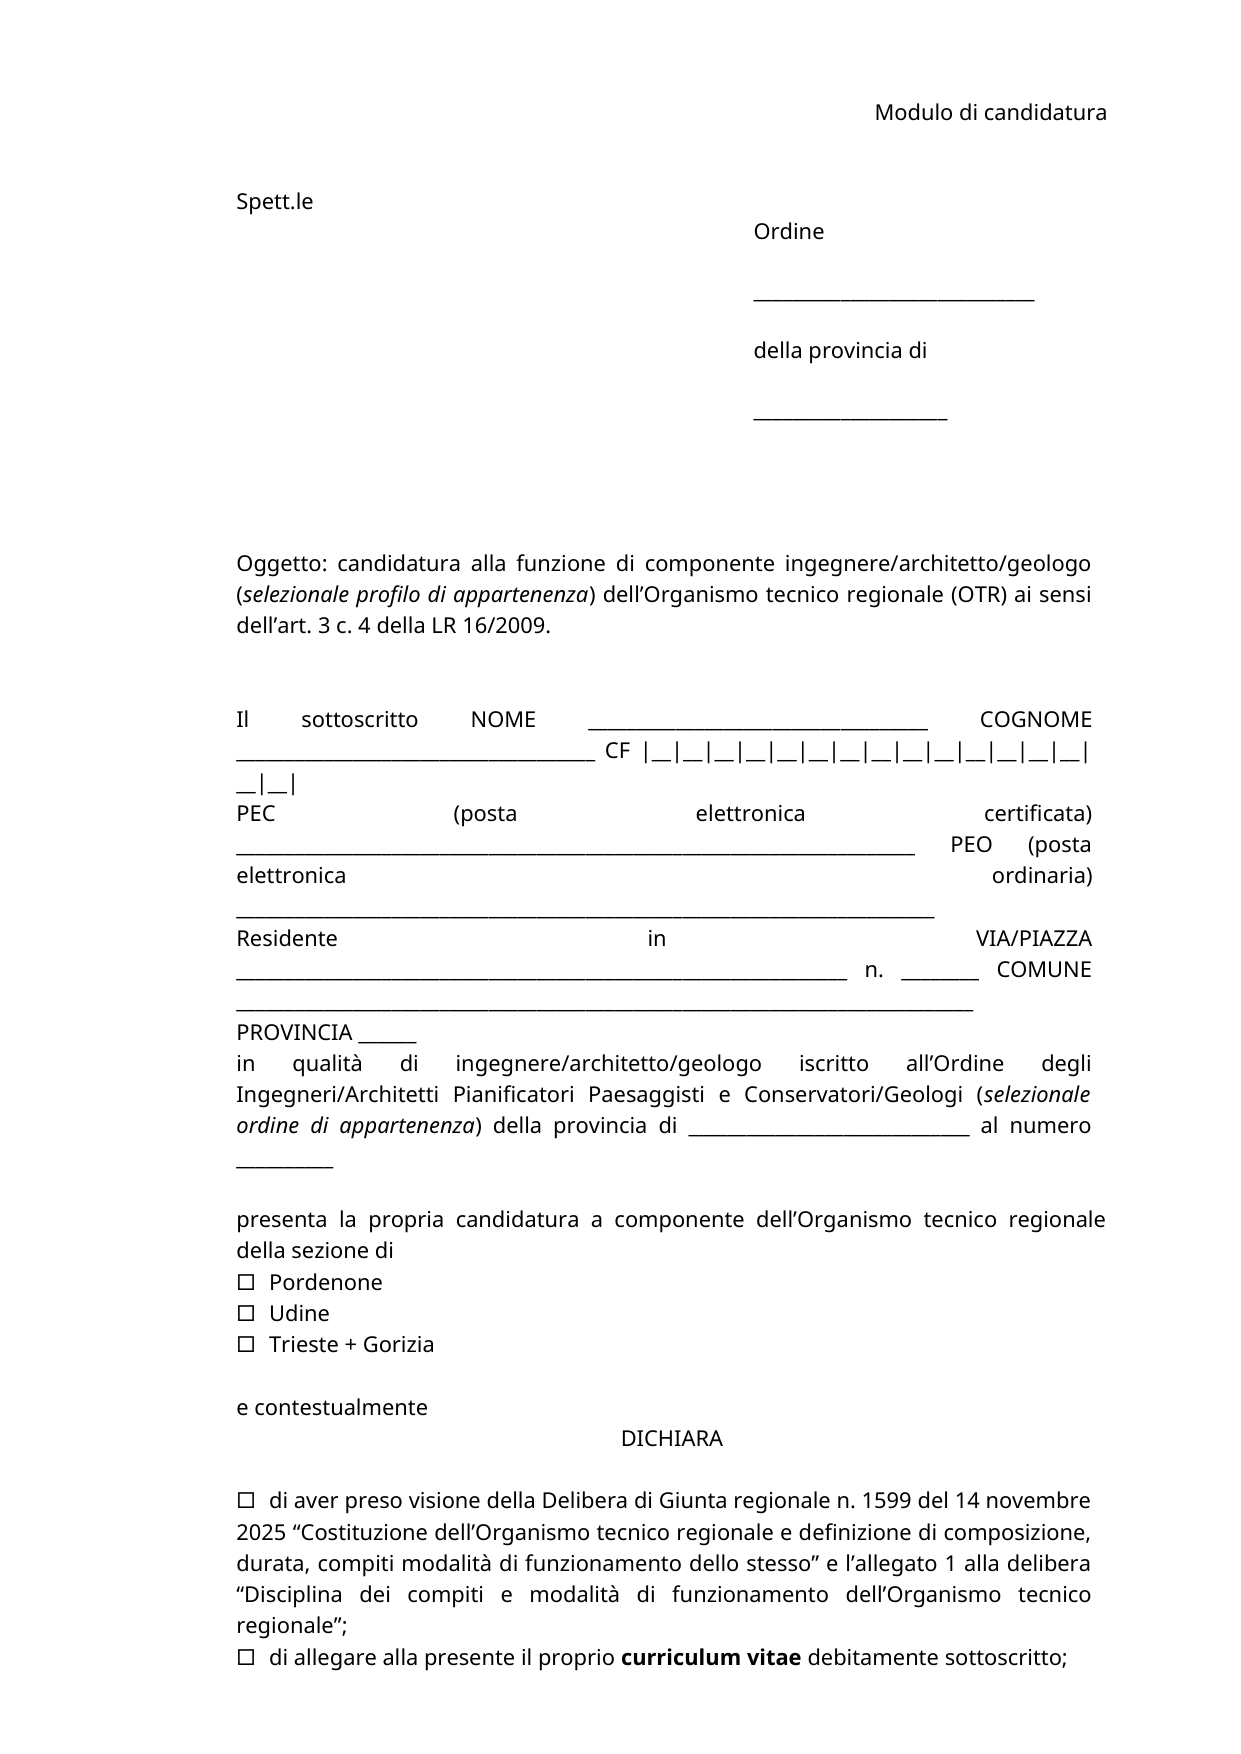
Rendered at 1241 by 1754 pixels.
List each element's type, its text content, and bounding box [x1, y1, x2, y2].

text Il sottoscritto NOME ___________________________________ COGNOME _____________________________________ CF |__|__|__|__|__|__|__|__|__|__|__|__|__|__|__|__| [236, 703, 1092, 796]
table_header Spett.le Ordine _____________________________ della provincia di ____________________ [621, 216, 1152, 484]
text di allegare alla presente il proprio curriculum vitae debitamente sottoscritto; [236, 1640, 1092, 1671]
text Udine [236, 1296, 1107, 1328]
text presenta la propria candidatura a componente dell’Organismo tecnico regionale della sezione di [236, 1203, 1107, 1265]
text Oggetto: candidatura alla funzione di componente ingegnere/architetto/geologo (selezionale profilo di appartenenza) dell’Organismo tecnico regionale (OTR) ai sensi dell’art. 3 c. 4 della LR 16/2009. [236, 546, 1092, 640]
text e contestualmente [236, 1390, 1107, 1421]
text in qualità di ingegnere/architetto/geologo iscritto all’Ordine degli Ingegneri/Architetti Pianificatori Paesaggisti e Conservatori/Geologi (selezionale ordine di appartenenza) della provincia di _____________________________ al numero __________ [236, 1046, 1092, 1171]
text Trieste + Gorizia [236, 1328, 1107, 1359]
text Pordenone [236, 1265, 1107, 1296]
text di aver preso visione della Delibera di Giunta regionale n. 1599 del 14 novembre 2025 “Costituzione dell’Organismo tecnico regionale e definizione di composizione, durata, compiti modalità di funzionamento dello stesso” e l’allegato 1 alla delibera “Disciplina dei compiti e modalità di funzionamento dell’Organismo tecnico regionale”; [236, 1484, 1092, 1640]
text PEC (posta elettronica certificata) ______________________________________________________________________ PEO (posta elettronica ordinaria) ________________________________________________________________________ [236, 796, 1092, 921]
text Residente in VIA/PIAZZA _______________________________________________________________ n. ________ COMUNE ____________________________________________________________________________ PROVINCIA ______ [236, 921, 1092, 1046]
text DICHIARA [236, 1421, 1107, 1453]
